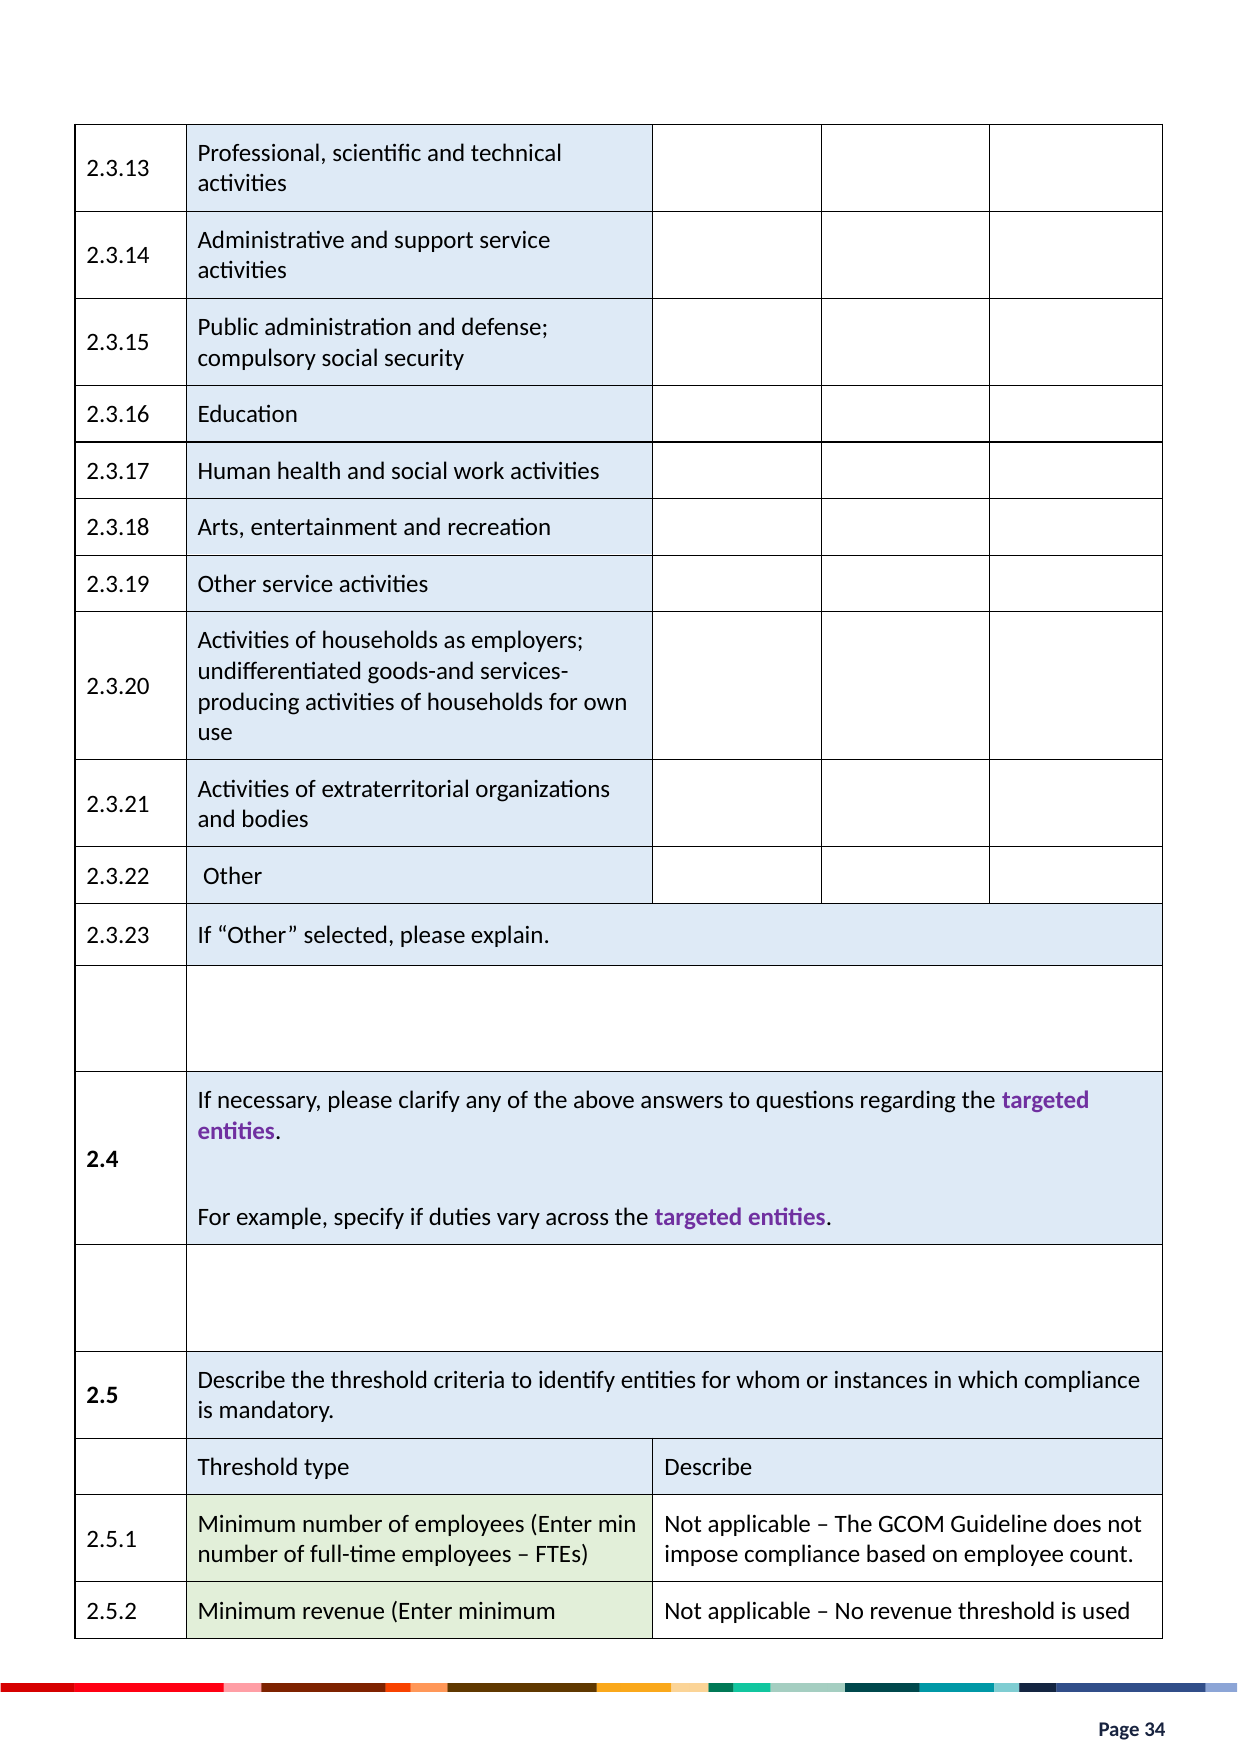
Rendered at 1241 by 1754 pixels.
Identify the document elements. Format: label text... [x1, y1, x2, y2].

table_cell [187, 1245, 1162, 1351]
table_cell [822, 499, 989, 554]
table_cell [76, 1245, 186, 1351]
table_cell Administrative and support service activities [187, 212, 652, 298]
table_cell [990, 443, 1162, 498]
table_cell 2.3.19 [76, 556, 186, 611]
table_cell Describe the threshold criteria to identify entities for whom or instances in which compliance is mandatory. [187, 1352, 1162, 1438]
table_cell [990, 760, 1162, 846]
table_cell 2.5.1 [76, 1495, 186, 1581]
table_cell 2.4 [76, 1072, 186, 1244]
table_cell Threshold type [187, 1439, 652, 1494]
table_cell 2.3.16 [76, 386, 186, 441]
table_cell [653, 212, 821, 298]
table_cell Other service activities [187, 556, 652, 611]
table_cell Professional, scientific and technical activities [187, 125, 652, 211]
table_cell [990, 299, 1162, 385]
table_cell 2.3.23 [76, 904, 186, 965]
table_cell 2.3.20 [76, 612, 186, 759]
table_cell Education [187, 386, 652, 441]
table_cell [822, 125, 989, 211]
table_cell [822, 386, 989, 441]
table_cell [187, 966, 1162, 1071]
table_cell 2.3.14 [76, 212, 186, 298]
table_cell [822, 212, 989, 298]
table_cell Not applicable – The GCOM Guideline does not impose compliance based on employee count. [653, 1495, 1162, 1581]
table_cell [653, 612, 821, 759]
table_cell [653, 847, 821, 903]
table_cell Public administration and defense; compulsory social security [187, 299, 652, 385]
table_cell 2.3.17 [76, 443, 186, 498]
table_cell [990, 212, 1162, 298]
table_cell Arts, entertainment and recreation [187, 499, 652, 554]
table_cell 2.3.13 [76, 125, 186, 211]
table_cell [653, 556, 821, 611]
table_cell Human health and social work activities [187, 443, 652, 498]
table_cell [990, 556, 1162, 611]
table_cell [990, 125, 1162, 211]
table_cell Minimum number of employees (Enter min number of full-time employees – FTEs) [187, 1495, 652, 1581]
table_cell [990, 386, 1162, 441]
table_cell Activities of households as employers; undifferentiated goods-and services-producing activities of households for own use [187, 612, 652, 759]
table_cell [822, 847, 989, 903]
table_cell [653, 760, 821, 846]
table_cell [653, 386, 821, 441]
table_cell [822, 612, 989, 759]
table_cell [653, 299, 821, 385]
table_cell 2.3.22 [76, 847, 186, 903]
table_cell 2.5 [76, 1352, 186, 1438]
table_cell Activities of extraterritorial organizations and bodies [187, 760, 652, 846]
picture [0, 1683, 1236, 1692]
table_cell [822, 556, 989, 611]
table_cell Describe [653, 1439, 1162, 1494]
table_cell [76, 1439, 186, 1494]
table_cell [990, 612, 1162, 759]
table_cell 2.3.15 [76, 299, 186, 385]
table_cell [653, 1582, 1162, 1638]
table_cell 2.3.18 [76, 499, 186, 554]
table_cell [187, 1582, 652, 1638]
table_cell [653, 443, 821, 498]
table_cell [822, 760, 989, 846]
table_cell [653, 125, 821, 211]
table_cell [822, 443, 989, 498]
table_cell [653, 499, 821, 554]
table_cell 2.5.2 [76, 1582, 186, 1638]
table_cell [76, 966, 186, 1071]
table_cell [990, 847, 1162, 903]
table_cell If necessary, please clarify any of the above answers to questions regarding the targeted entities. For example, specify if duties vary across the targeted entities. [187, 1072, 1162, 1244]
table_cell Other [187, 847, 652, 903]
table_cell [822, 299, 989, 385]
table_cell 2.3.21 [76, 760, 186, 846]
table_cell If “Other” selected, please explain. [187, 904, 1162, 965]
table_cell [990, 499, 1162, 554]
